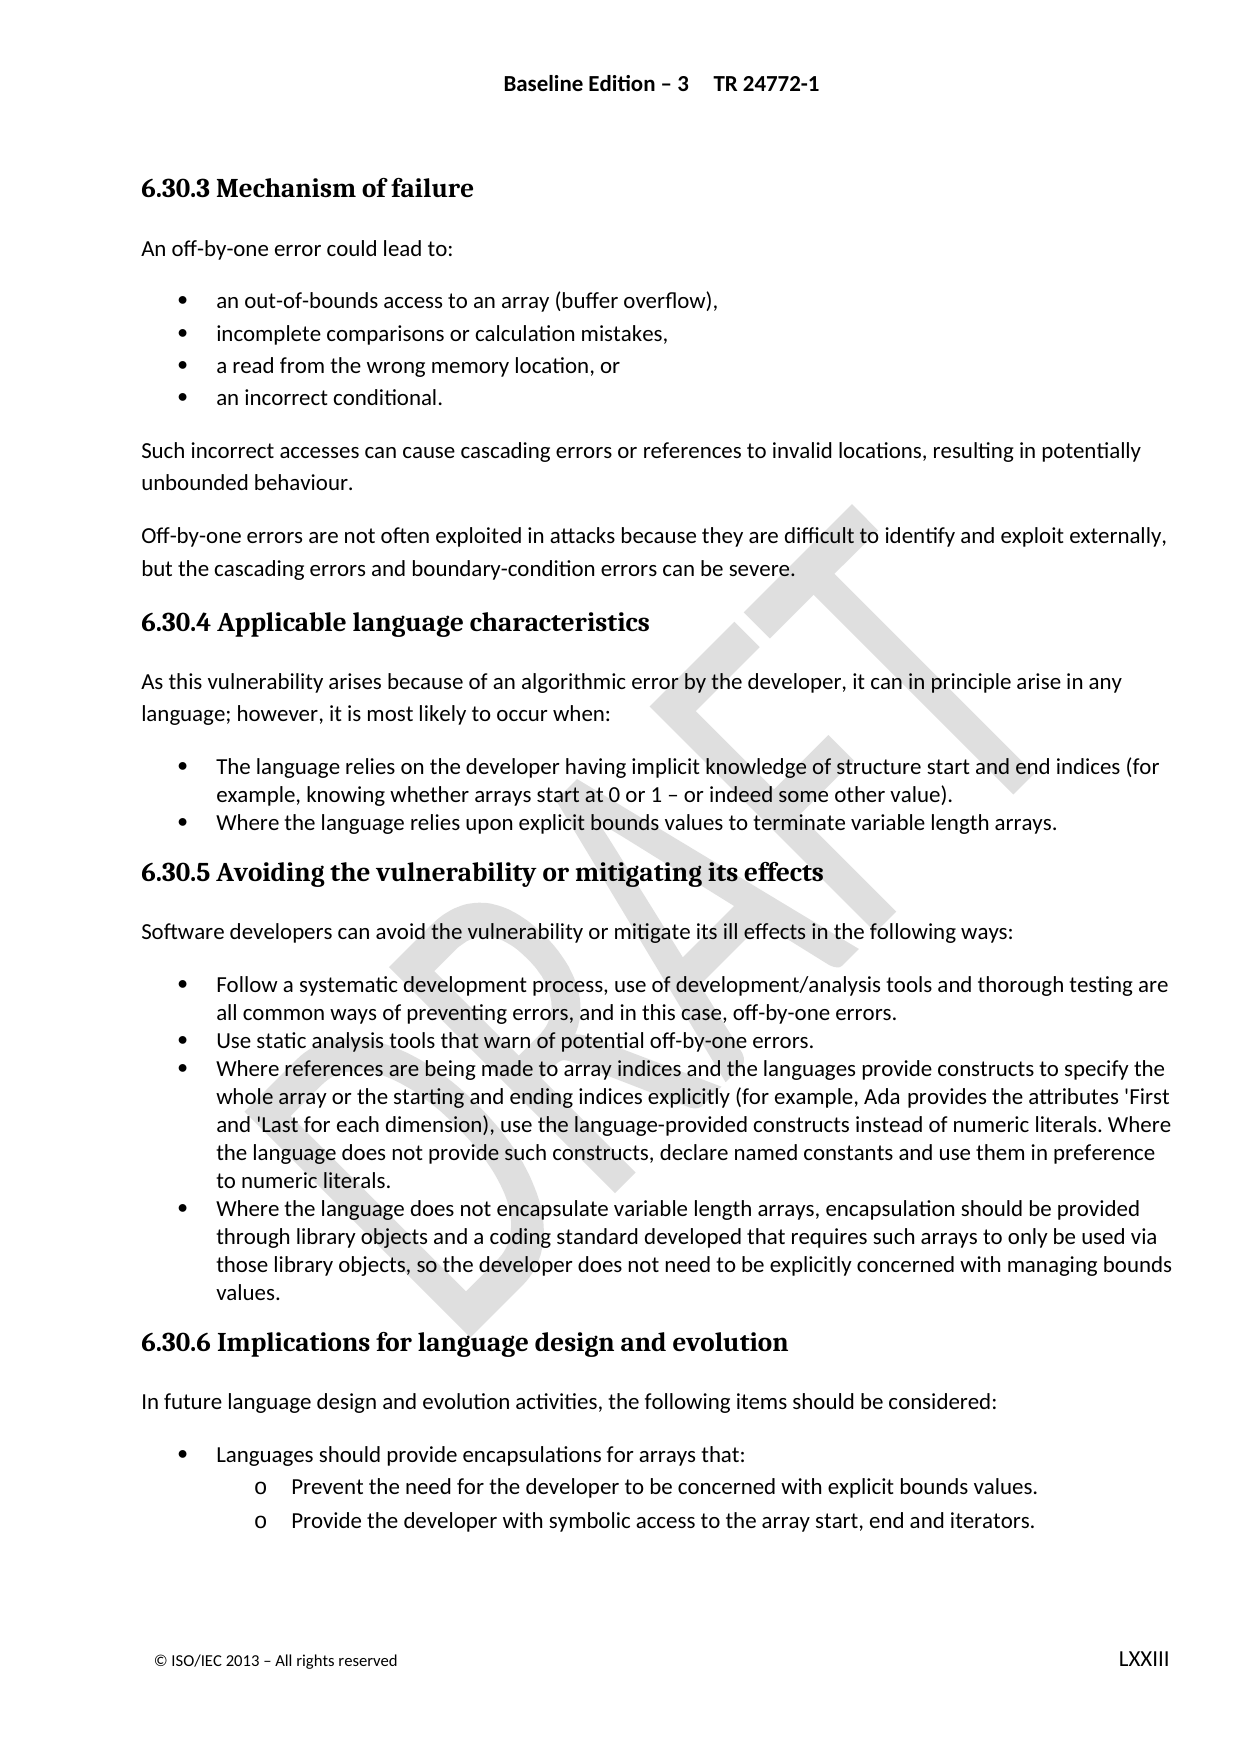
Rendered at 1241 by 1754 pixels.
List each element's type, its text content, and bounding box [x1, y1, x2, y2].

list incomplete comparisons or calculation mistakes, [178, 319, 1182, 347]
list Where references are being made to array indices and the languages provide constructs to specify the whole array or the starting and ending indices explicitly (for example, Ada provides the attributes 'First and 'Last for each dimension), use the language-provided constructs instead of numeric literals. Where the language does not provide such constructs, declare named constants and use them in preference to numeric literals. [178, 1054, 1182, 1194]
text An off-by-one error could lead to: [141, 234, 1182, 262]
list Languages should provide encapsulations for arrays that: [178, 1440, 1182, 1468]
list The language relies on the developer having implicit knowledge of structure start and end indices (for example, knowing whether arrays start at 0 or 1 – or indeed some other value). [178, 752, 1182, 808]
list Where the language does not encapsulate variable length arrays, encapsulation should be provided through library objects and a coding standard developed that requires such arrays to only be used via those library objects, so the developer does not need to be explicitly concerned with managing bounds values. [178, 1194, 1182, 1306]
text Off-by-one errors are not often exploited in attacks because they are difficult to identify and exploit externally, but the cascading errors and boundary-condition errors can be severe. [141, 521, 1182, 582]
subtitle 6.30.6 Implications for language design and evolution [141, 1327, 1182, 1358]
subtitle 6.30.3 Mechanism of failure [141, 173, 1182, 205]
subtitle 6.30.4 Applicable language characteristics [141, 607, 1182, 638]
list Provide the developer with symbolic access to the array start, end and iterators. [253, 1506, 1182, 1535]
text Software developers can avoid the vulnerability or mitigate its ill effects in the following ways: [141, 917, 1182, 945]
list Follow a systematic development process, use of development/analysis tools and thorough testing are all common ways of preventing errors, and in this case, off-by-one errors. [178, 970, 1182, 1026]
list a read from the wrong memory location, or [178, 351, 1182, 379]
text Such incorrect accesses can cause cascading errors or references to invalid locations, resulting in potentially unbounded behaviour. [141, 436, 1182, 496]
list Prevent the need for the developer to be concerned with explicit bounds values. [253, 1472, 1182, 1502]
text In future language design and evolution activities, the following items should be considered: [141, 1387, 1182, 1415]
list an incorrect conditional. [178, 383, 1182, 411]
subtitle 6.30.5 Avoiding the vulnerability or mitigating its effects [141, 857, 1182, 888]
list Where the language relies upon explicit bounds values to terminate variable length arrays. [178, 808, 1182, 836]
text As this vulnerability arises because of an algorithmic error by the developer, it can in principle arise in any language; however, it is most likely to occur when: [141, 667, 1182, 727]
list an out-of-bounds access to an array (buffer overflow), [178, 287, 1182, 315]
list Use static analysis tools that warn of potential off-by-one errors. [178, 1026, 1182, 1054]
